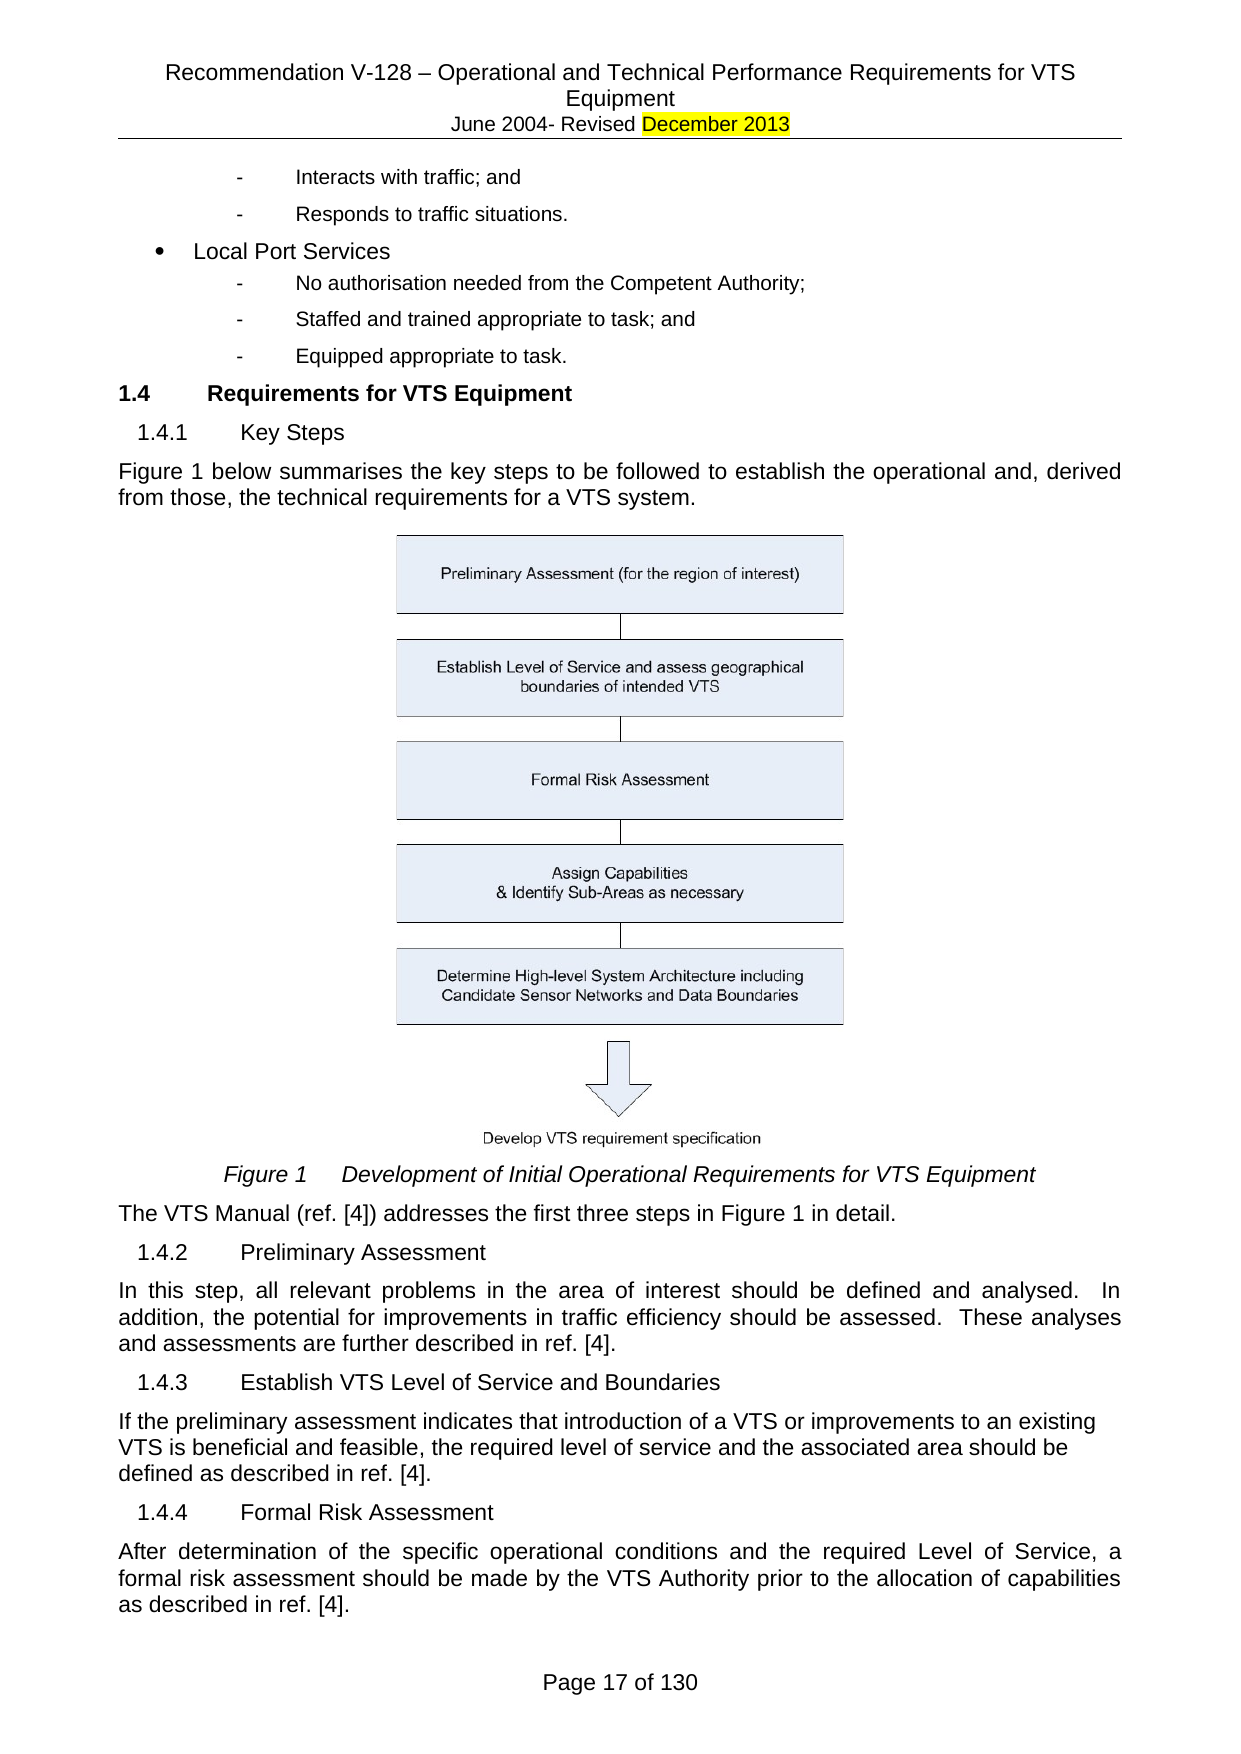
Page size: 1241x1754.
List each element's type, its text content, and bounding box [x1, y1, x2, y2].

text The VTS Manual (ref. [4]) addresses the first three steps in figure 1 in detail. [118, 1199, 1122, 1226]
text If the preliminary assessment indicates that introduction of a VTS or improvements to an existing VTS is beneficial and feasible, the required level of service and the associated area should be defined as described in ref. [4]. [118, 1408, 1122, 1487]
text After determination of the specific operational conditions and the required Level of Service, a formal risk assessment should be made by the VTS Authority prior to the allocation of capabilities as described in ref. [4]. [118, 1538, 1122, 1617]
text In this step, all relevant problems in the area of interest should be defined and analysed. In addition, the potential for improvements in traffic efficiency should be assessed. These analyses and assessments are further described in ref. [4]. [118, 1277, 1122, 1356]
text Local Port Services [156, 238, 1122, 264]
text Interacts with traffic; and [236, 165, 1122, 189]
text Figure 1 below summarises the key steps to be followed to establish the operational and, derived from those, the technical requirements for a VTS system. [118, 458, 1122, 511]
subtitle Establish VTS Level of Service and Boundaries [137, 1369, 1122, 1395]
subtitle Requirements for VTS Equipment [118, 380, 1122, 406]
text Development of Initial Operational Requirements for VTS Equipment [137, 1161, 1122, 1187]
subtitle Formal Risk Assessment [137, 1499, 1122, 1526]
text No authorisation needed from the Competent Authority; [236, 271, 1122, 295]
text Staffed and trained appropriate to task; and [236, 307, 1122, 331]
text Responds to traffic situations. [236, 202, 1122, 226]
picture [396, 535, 844, 1149]
text Equipped appropriate to task. [236, 344, 1122, 368]
subtitle Key Steps [137, 419, 1122, 445]
subtitle Preliminary Assessment [137, 1238, 1122, 1265]
